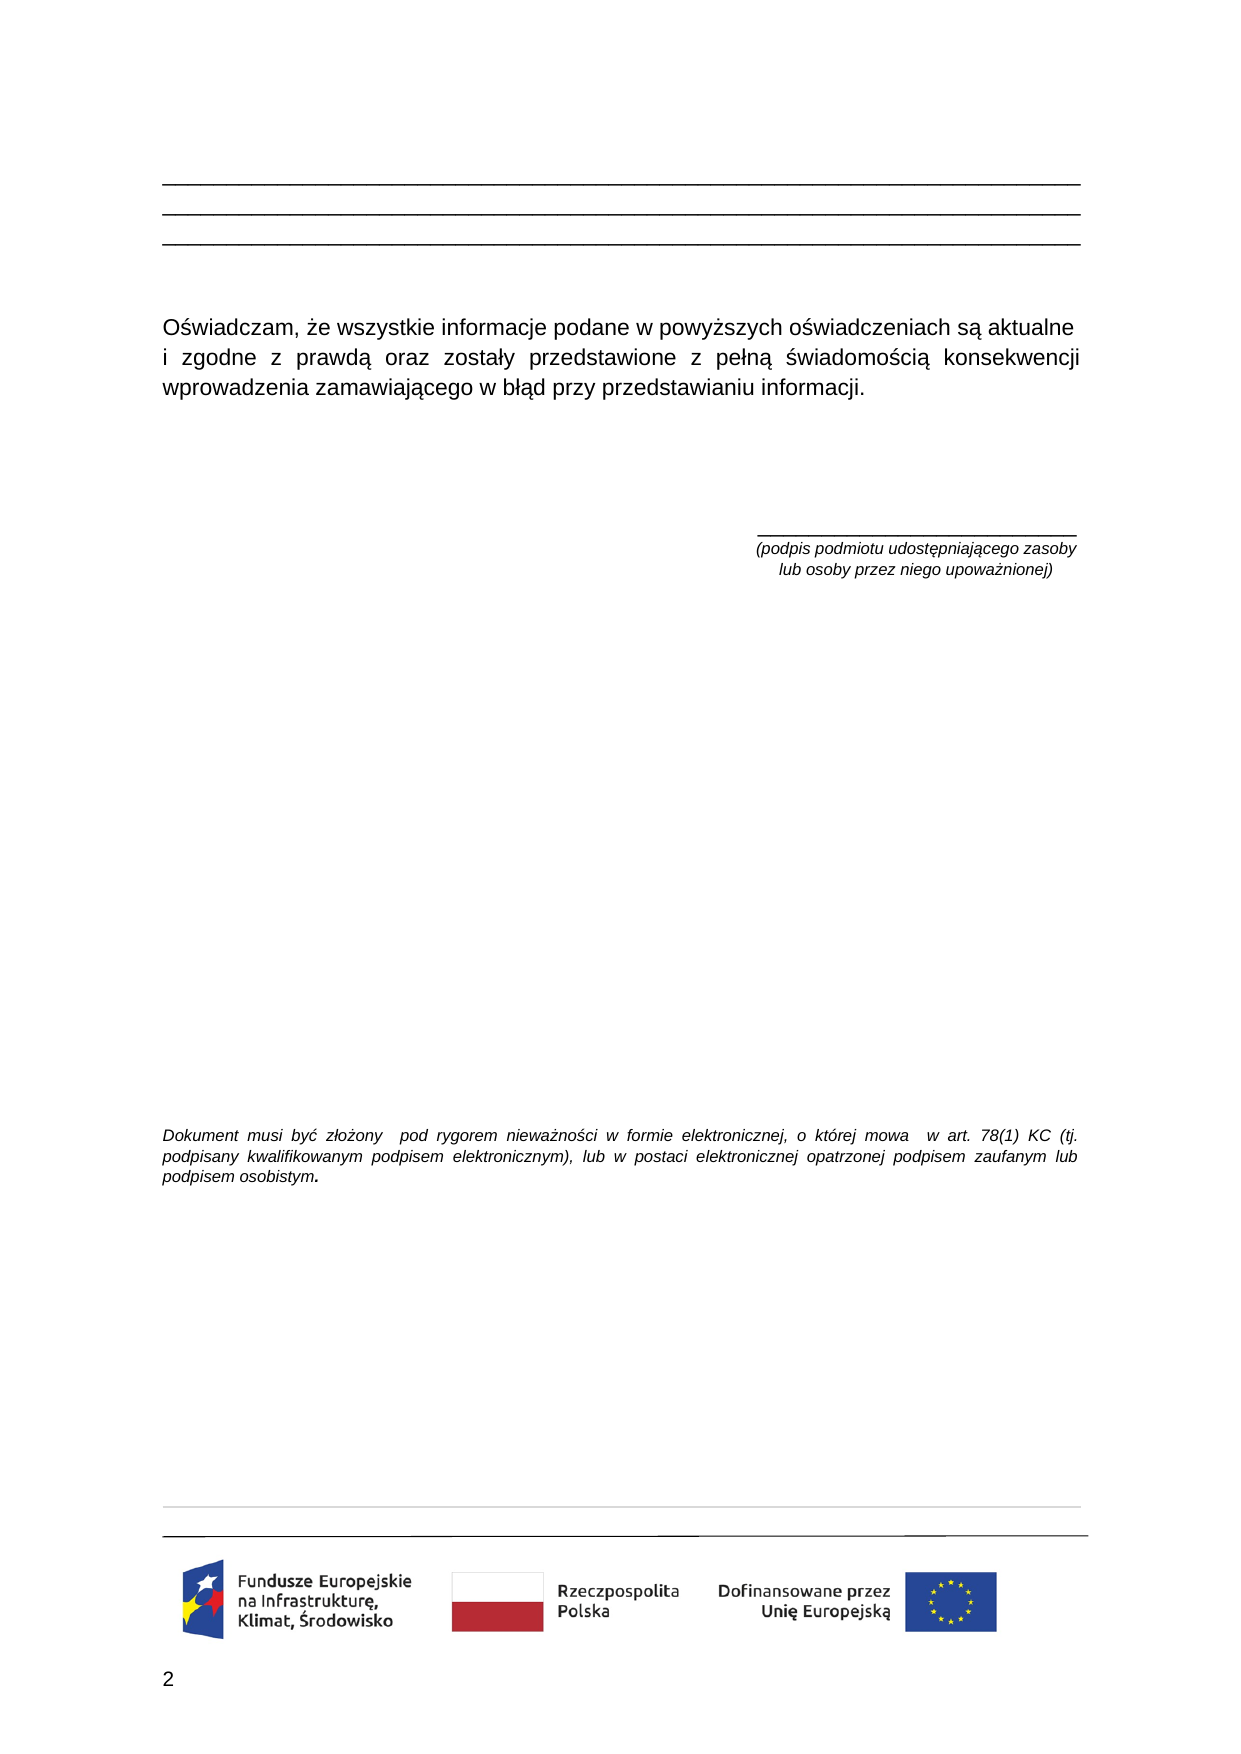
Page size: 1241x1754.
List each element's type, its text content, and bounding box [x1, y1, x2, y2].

text Oświadczam, że wszystkie informacje podane w powyższych oświadczeniach są aktualne i zgodne z prawdą oraz zostały przedstawione z pełną świadomością konsekwencji wprowadzenia zamawiającego w błąd przy przedstawianiu informacji. [162, 314, 1081, 400]
picture [162, 1539, 1018, 1659]
text Dokument musi być złożony pod rygorem nieważności w formie elektronicznej, o której mowa w art. 78(1) KC (tj. podpisany kwalifikowanym podpisem elektronicznym), lub w postaci elektronicznej opatrzonej podpisem zaufanym lub podpisem osobistym. [162, 1126, 1081, 1186]
text ________________________________________________________________________________________________________________________________________________________________________________________________________________________ [162, 159, 1081, 246]
text _________________________ (podpis podmiotu udostępniającego zasoby lub osoby przez niego upoważnionej) [753, 511, 1081, 579]
